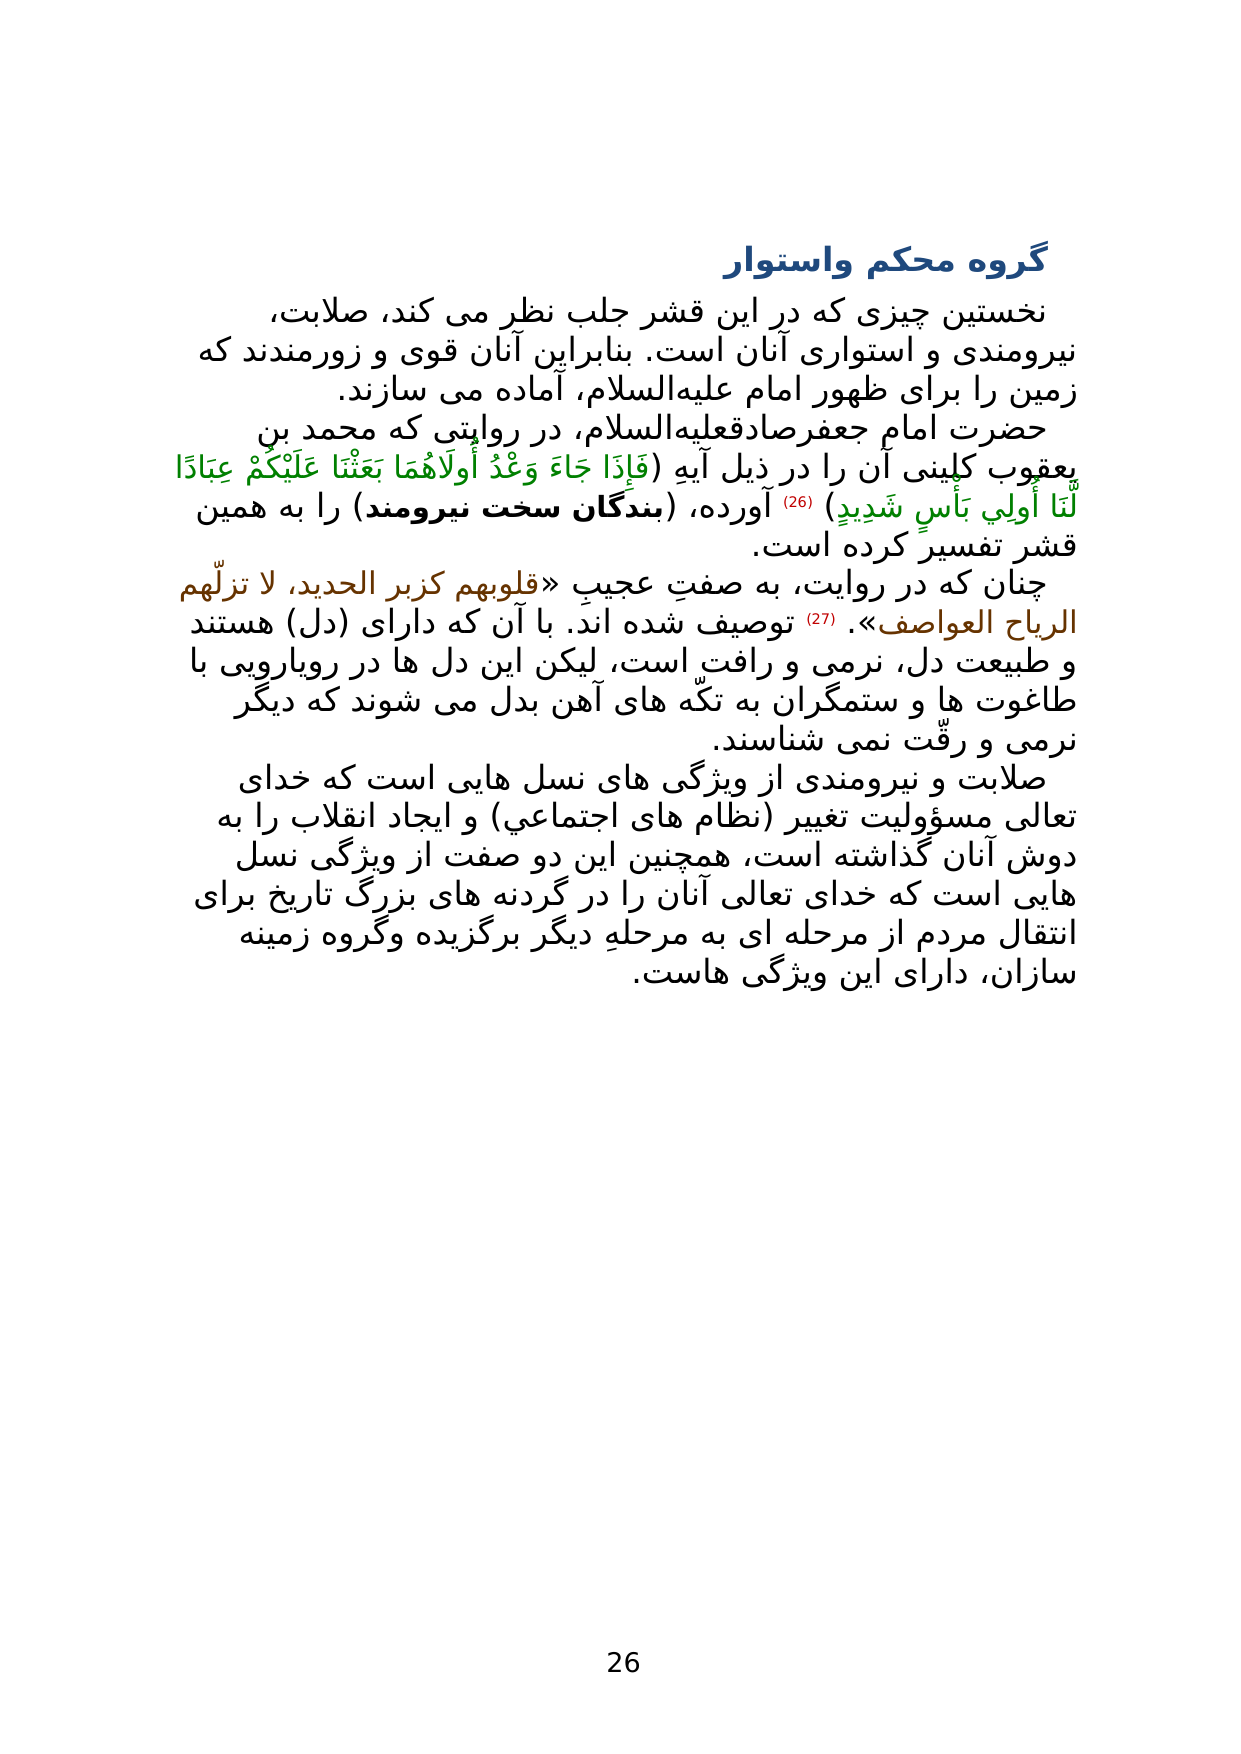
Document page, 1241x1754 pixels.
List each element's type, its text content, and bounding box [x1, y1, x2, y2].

text چنان که در روايت، به صفتِ عجيبِ «قلوبهم کزبر الحديد، لا تزلّهم الرياح العواصف». (27) توصيف شده اند. با آن که داراى (دل) هستند و طبيعت دل، نرمى و رافت است، ليکن اين دل ها در رويارويى با طاغوت ها و ستمگران به تکّه هاى آهن بدل مى شوند که ديگر نرمى و رقّت نمى شناسند. [169, 564, 1078, 758]
text نخستين چيزى که در اين قشر جلب نظر مى کند، صلابت، نيرومندى و استوارى آنان است. بنابراين آنان قوى و زورمندند که زمين را براى ظهور امام عليه‌السلام، آماده مى سازند. [169, 292, 1078, 408]
subtitle گروه محکم واستوار [169, 241, 1078, 279]
text حضرت امام جعفرصادقعليه‌السلام، در روايتى که محمد بن يعقوب کلينى آن را در ذيل آيهِ (فَإِذَا جَاءَ وَعْدُ أُولَاهُمَا بَعَثْنَا عَلَيْكُمْ عِبَادًا لَّنَا أُولِي بَأْسٍ شَدِيدٍ) (26) آورده، (بندگان سخت نيرومند) را به همين قشر تفسير کرده است. [169, 408, 1078, 564]
text صلابت و نيرومندى از ويژگى هاى نسل هايى است که خداى تعالى مسؤوليت تغيير (نظام هاى اجتماعي) و ايجاد انقلاب را به دوش آنان گذاشته است، همچنين اين دو صفت از ويژگى نسل هايى است که خداى تعالى آنان را در گردنه هاى بزرگ تاريخ براى انتقال مردم از مرحله اى به مرحلهِ ديگر برگزيده وگروه زمينه سازان، داراى اين ويژگى هاست. [169, 758, 1078, 991]
